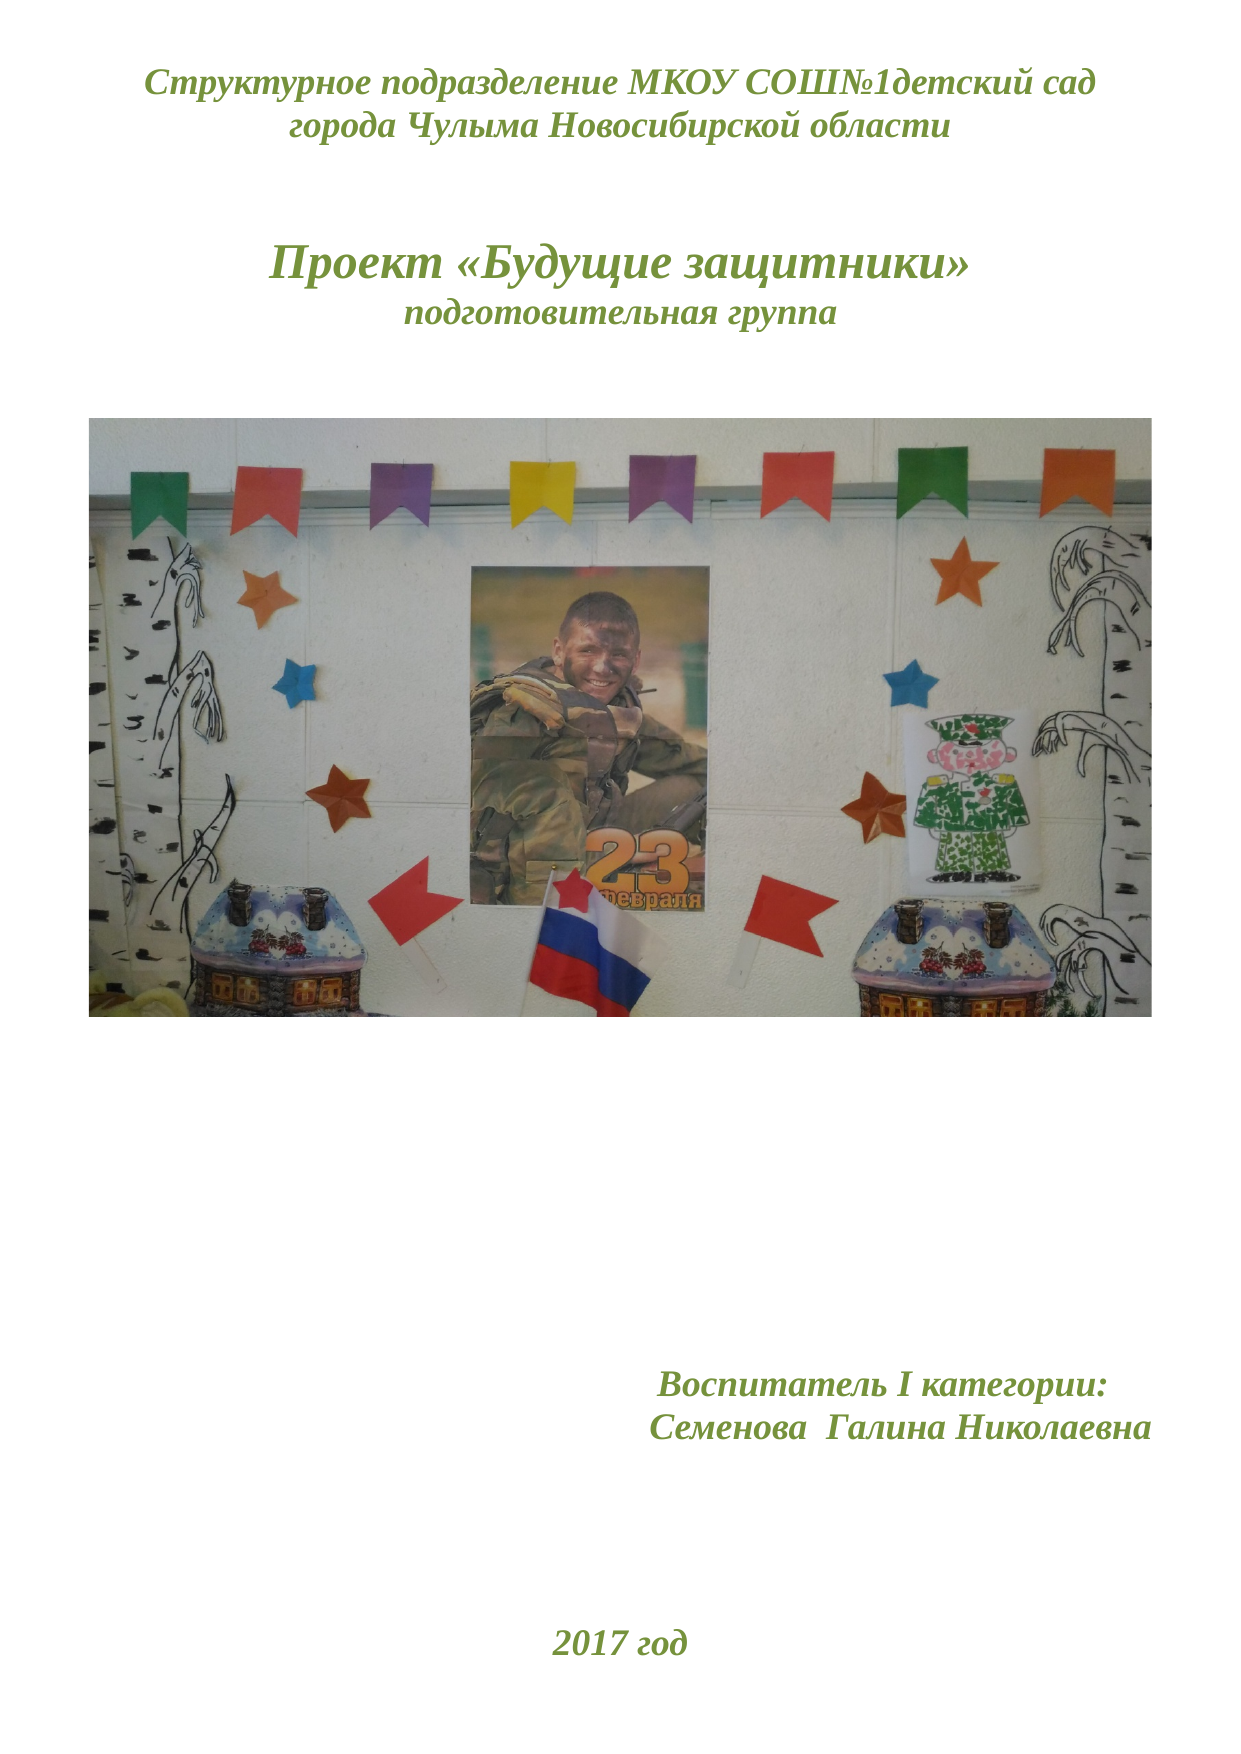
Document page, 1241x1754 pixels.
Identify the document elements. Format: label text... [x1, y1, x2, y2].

picture [88, 418, 1152, 1017]
text Воспитатель I категории: [89, 1362, 1152, 1405]
text Проект «Будущие защитники» [89, 232, 1152, 289]
text Семенова Галина Николаевна [89, 1405, 1152, 1448]
text 2017 год [89, 1620, 1152, 1663]
text подготовительная группа [89, 289, 1152, 332]
text Структурное подразделение МКОУ СОШ№1детский сад города Чулыма Новосибирской области [89, 59, 1152, 145]
